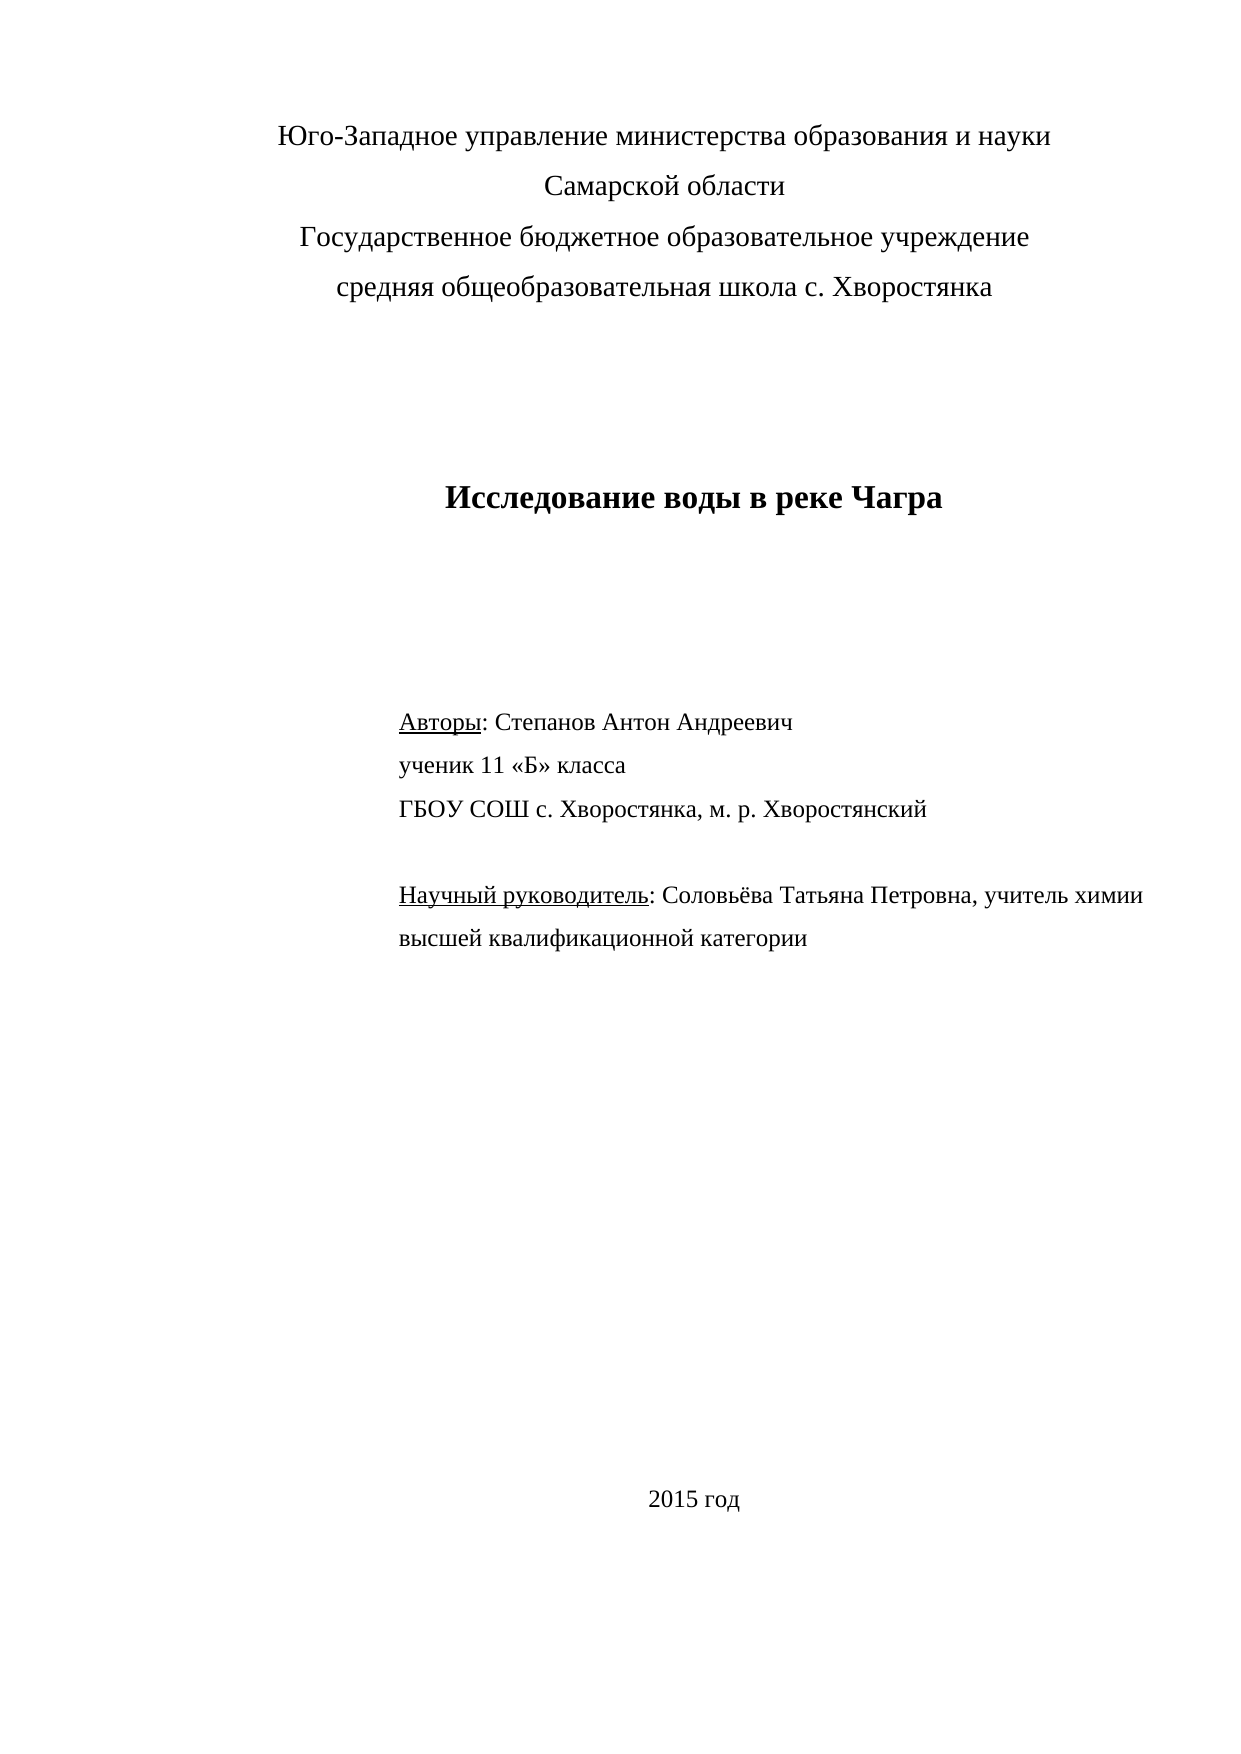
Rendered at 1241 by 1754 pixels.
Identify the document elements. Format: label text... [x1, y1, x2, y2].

text ГБОУ СОШ с. Хворостянка, м. р. Хворостянский [399, 794, 1181, 822]
text ученик 11 «Б» класса [399, 751, 1181, 779]
text 2015 год [148, 1484, 1181, 1512]
text Государственное бюджетное образовательное учреждение [148, 219, 1181, 252]
text Самарской области [148, 168, 1181, 202]
text Юго-Западное управление министерства образования и науки [148, 118, 1181, 152]
text Исследование воды в реке Чагра [148, 477, 1181, 516]
text средняя общеобразовательная школа с. Хворостянка [148, 269, 1181, 303]
text Научный руководитель: Соловьёва Татьяна Петровна, учитель химии высшей квалификационной категории [399, 880, 1181, 952]
text Авторы: Степанов Антон Андреевич [399, 707, 1181, 736]
